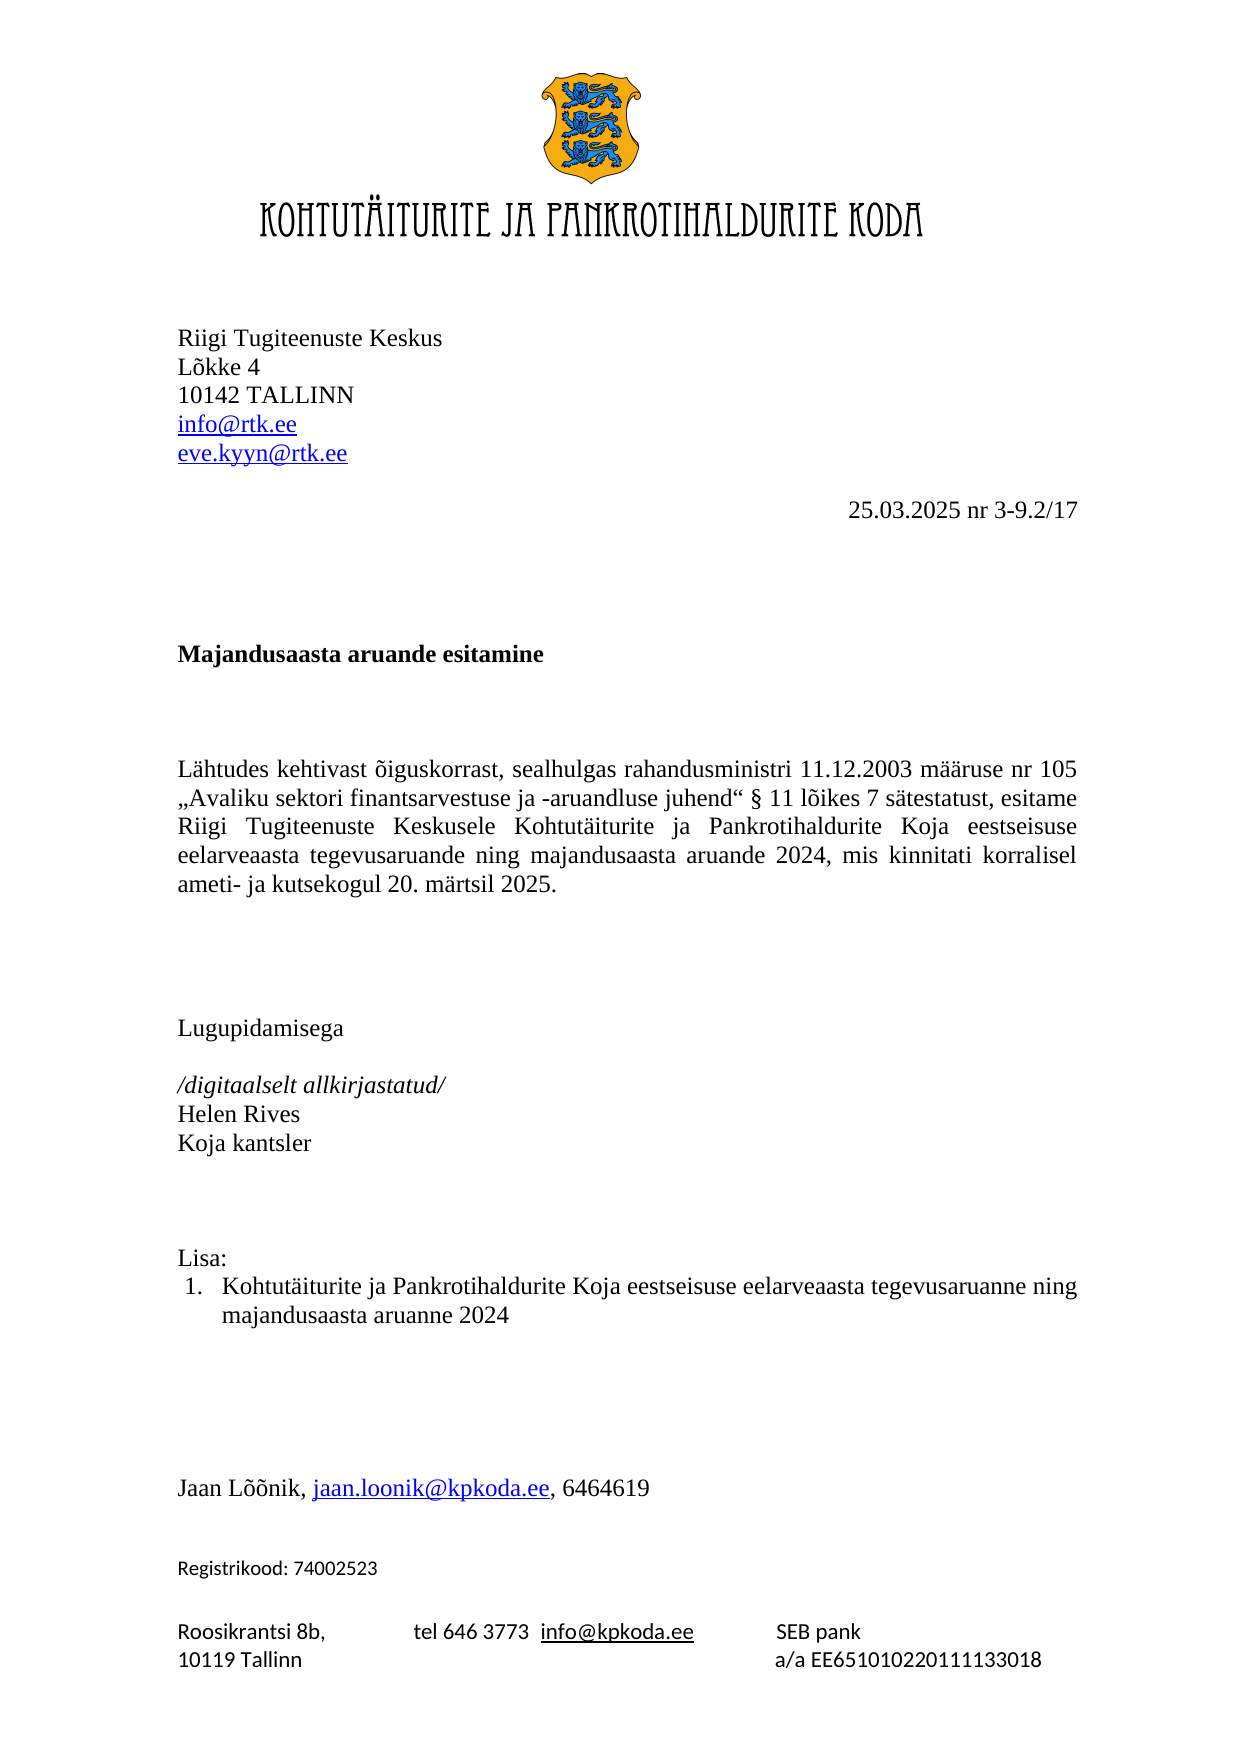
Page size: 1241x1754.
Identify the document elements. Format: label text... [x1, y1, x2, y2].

text Lähtudes kehtivast õiguskorrast, sealhulgas rahandusministri 11.12.2003 määruse nr 105 „Avaliku sektori finantsarvestuse ja -aruandluse juhend“ § 11 lõikes 7 sätestatust, esitame Riigi Tugiteenuste Keskusele Kohtutäiturite ja Pankrotihaldurite Koja eestseisuse eelarveaasta tegevusaruande ning majandusaasta aruande 2024, mis kinnitati korralisel ameti- ja kutsekogul 20. märtsil 2025. [177, 754, 1078, 898]
text Koja kantsler [177, 1128, 1078, 1156]
text Majandusaasta aruande esitamine [177, 639, 1078, 668]
text info@rtk.ee [177, 409, 1078, 438]
text Riigi Tugiteenuste Keskus [177, 323, 1078, 352]
text 25.03.2025 nr 3-9.2/17 [177, 495, 1078, 524]
text Helen Rives [177, 1099, 1078, 1128]
text 10142 TALLINN [177, 380, 1078, 409]
text Lisa: [177, 1243, 1078, 1271]
text eve.kyyn@rtk.ee [177, 438, 1078, 467]
picture [260, 73, 923, 237]
text /digitaalselt allkirjastatud/ [177, 1070, 1078, 1099]
list Kohtutäiturite ja Pankrotihaldurite Koja eestseisuse eelarveaasta tegevusaruanne ning majandusaasta aruanne 2024 [184, 1271, 1078, 1329]
text Lõkke 4 [177, 352, 1078, 380]
text Jaan Lõõnik, jaan.loonik@kpkoda.ee, 6464619 [177, 1473, 1078, 1501]
text Lugupidamisega [177, 1013, 1078, 1041]
